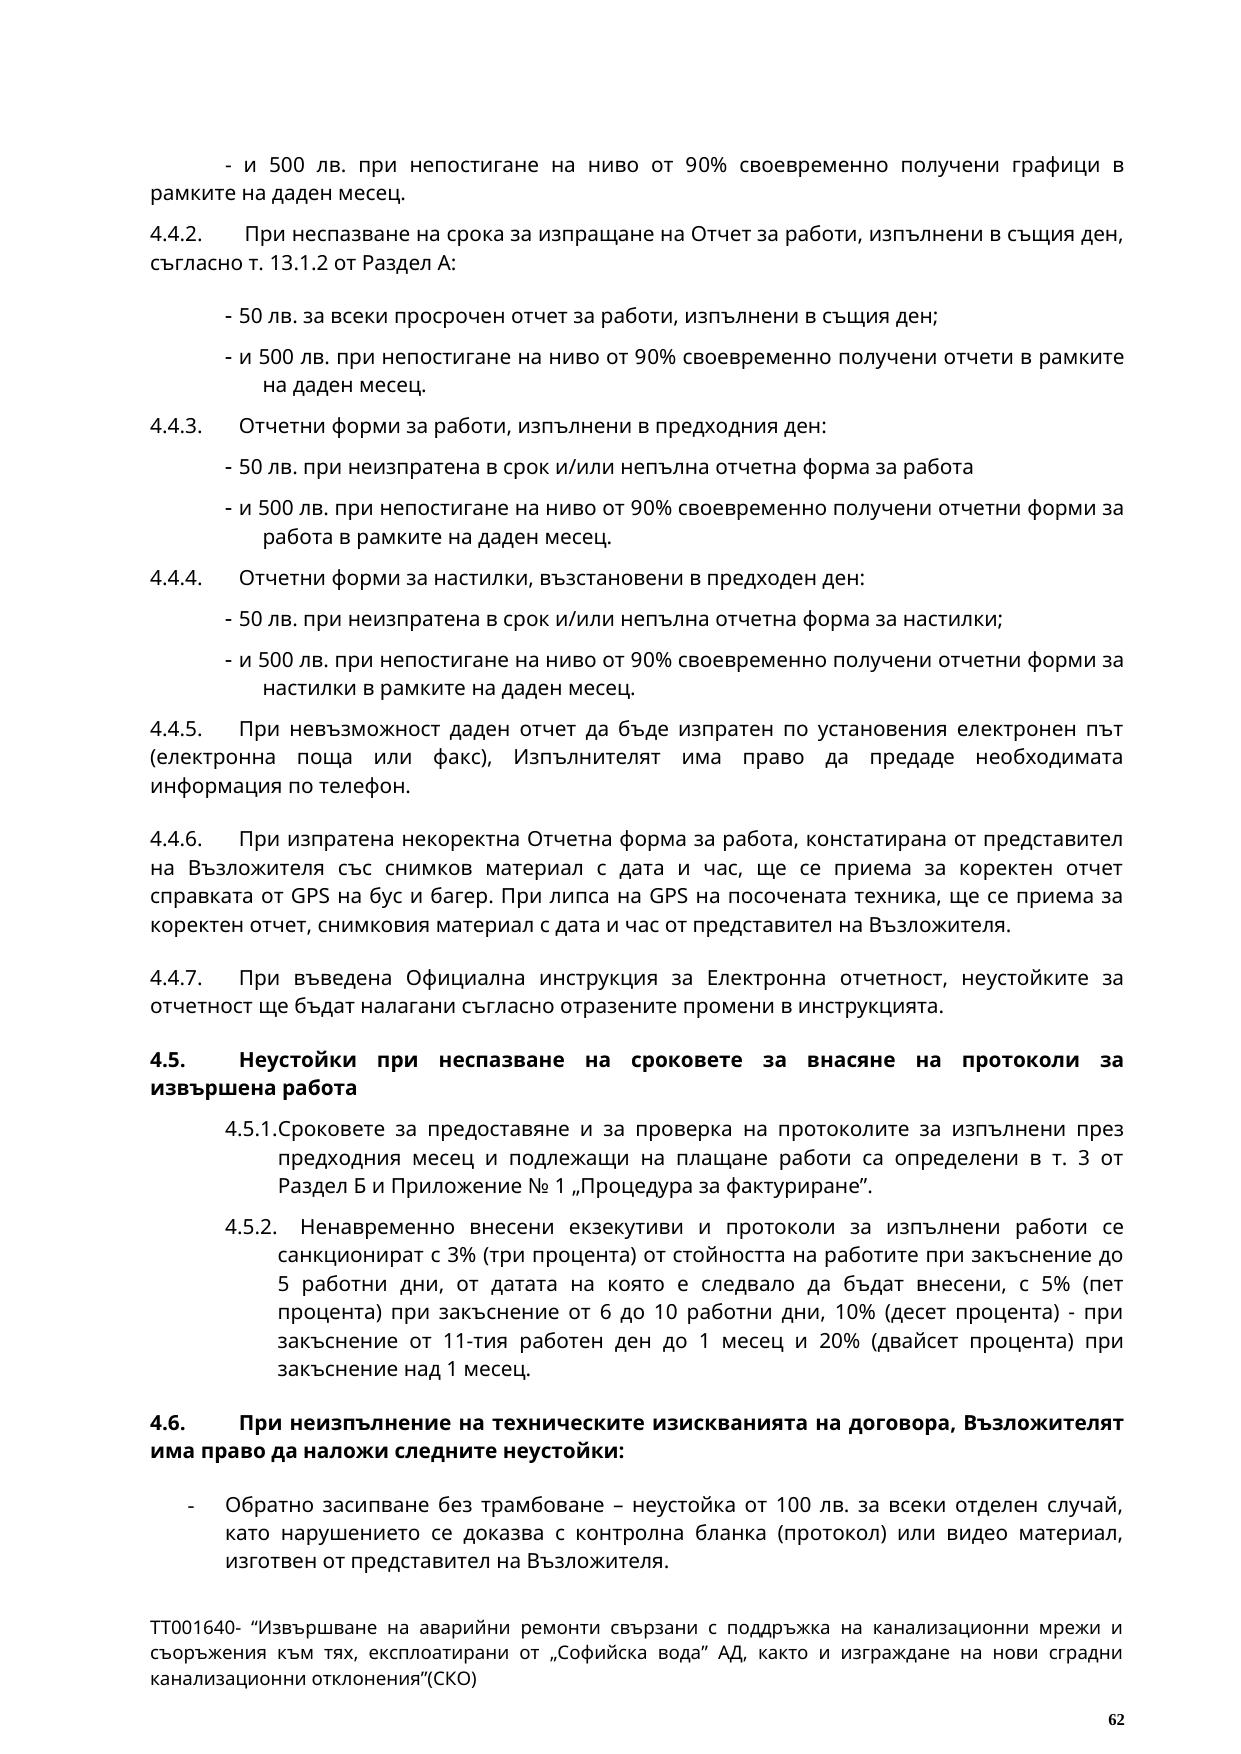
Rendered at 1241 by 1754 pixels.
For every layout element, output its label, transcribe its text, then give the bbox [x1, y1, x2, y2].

list и 500 лв. при непостигане на ниво от 90% своевременно получени отчети в рамките на даден месец. [225, 342, 1125, 399]
list При неспазване на срока за изпращане на Отчет за работи, изпълнени в същия ден, съгласно т. 13.1.2 от Раздел А: [150, 219, 1125, 276]
list 50 лв. при неизпратена в срок и/или непълна отчетна форма за настилки; [225, 604, 1125, 632]
list При невъзможност даден отчет да бъде изпратен по установения електронен път (електронна поща или факс), Изпълнителят има право да предаде необходимата информация по телефон. [150, 714, 1125, 799]
list Отчетни форми за настилки, възстановени в предходен ден: [150, 563, 1125, 591]
list Ненавременно внесени екзекутиви и протоколи за изпълнени работи се санкционират с 3% (три процента) от стойността на работите при закъснение до 5 работни дни, от датата на която е следвало да бъдат внесени, с 5% (пет процента) при закъснение от 6 до 10 работни дни, 10% (десет процента) - при закъснение от 11-тия работен ден до 1 месец и 20% (двайсет процента) при закъснение над 1 месец. [225, 1212, 1125, 1383]
list При въведена Официална инструкция за Електронна отчетност, неустойките за отчетност ще бъдат налагани съгласно отразените промени в инструкцията. [150, 963, 1125, 1020]
text - и 500 лв. при непостигане на ниво от 90% своевременно получени графици в рамките на даден месец. [150, 150, 1125, 207]
list Сроковете за предоставяне и за проверка на протоколите за изпълнени през предходния месец и подлежащи на плащане работи са определени в т. 3 от Раздел Б и Приложение № 1 „Процедура за фактуриране”. [225, 1114, 1125, 1200]
list и 500 лв. при непостигане на ниво от 90% своевременно получени отчетни форми за работа в рамките на даден месец. [225, 493, 1125, 550]
list Отчетни форми за работи, изпълнени в предходния ден: [150, 412, 1125, 440]
list 50 лв. за всеки просрочен отчет за работи, изпълнени в същия ден; [225, 301, 1125, 330]
list При изпратена некоректна Отчетна форма за работа, констатирана от представител на Възложителя със снимков материал с дата и час, ще се приема за коректен отчет справката от GPS на бус и багер. При липса на GPS на посочената техника, ще се приема за коректен отчет, снимковия материал с дата и час от представител на Възложителя. [150, 824, 1125, 938]
list и 500 лв. при непостигане на ниво от 90% своевременно получени отчетни форми за настилки в рамките на даден месец. [225, 645, 1125, 702]
list Обратно засипване без трамбоване – неустойка от 100 лв. за всеки отделен случай, като нарушението се доказва с контролна бланка (протокол) или видео материал, изготвен от представител на Възложителя. [187, 1490, 1125, 1575]
list При неизпълнение на техническите изискванията на договора, Възложителят има право да наложи следните неустойки: [150, 1408, 1125, 1465]
list 50 лв. при неизпратена в срок и/или непълна отчетна форма за работа [225, 452, 1125, 481]
list Неустойки при неспазване на сроковете за внасяне на протоколи за извършена работа [150, 1045, 1125, 1102]
